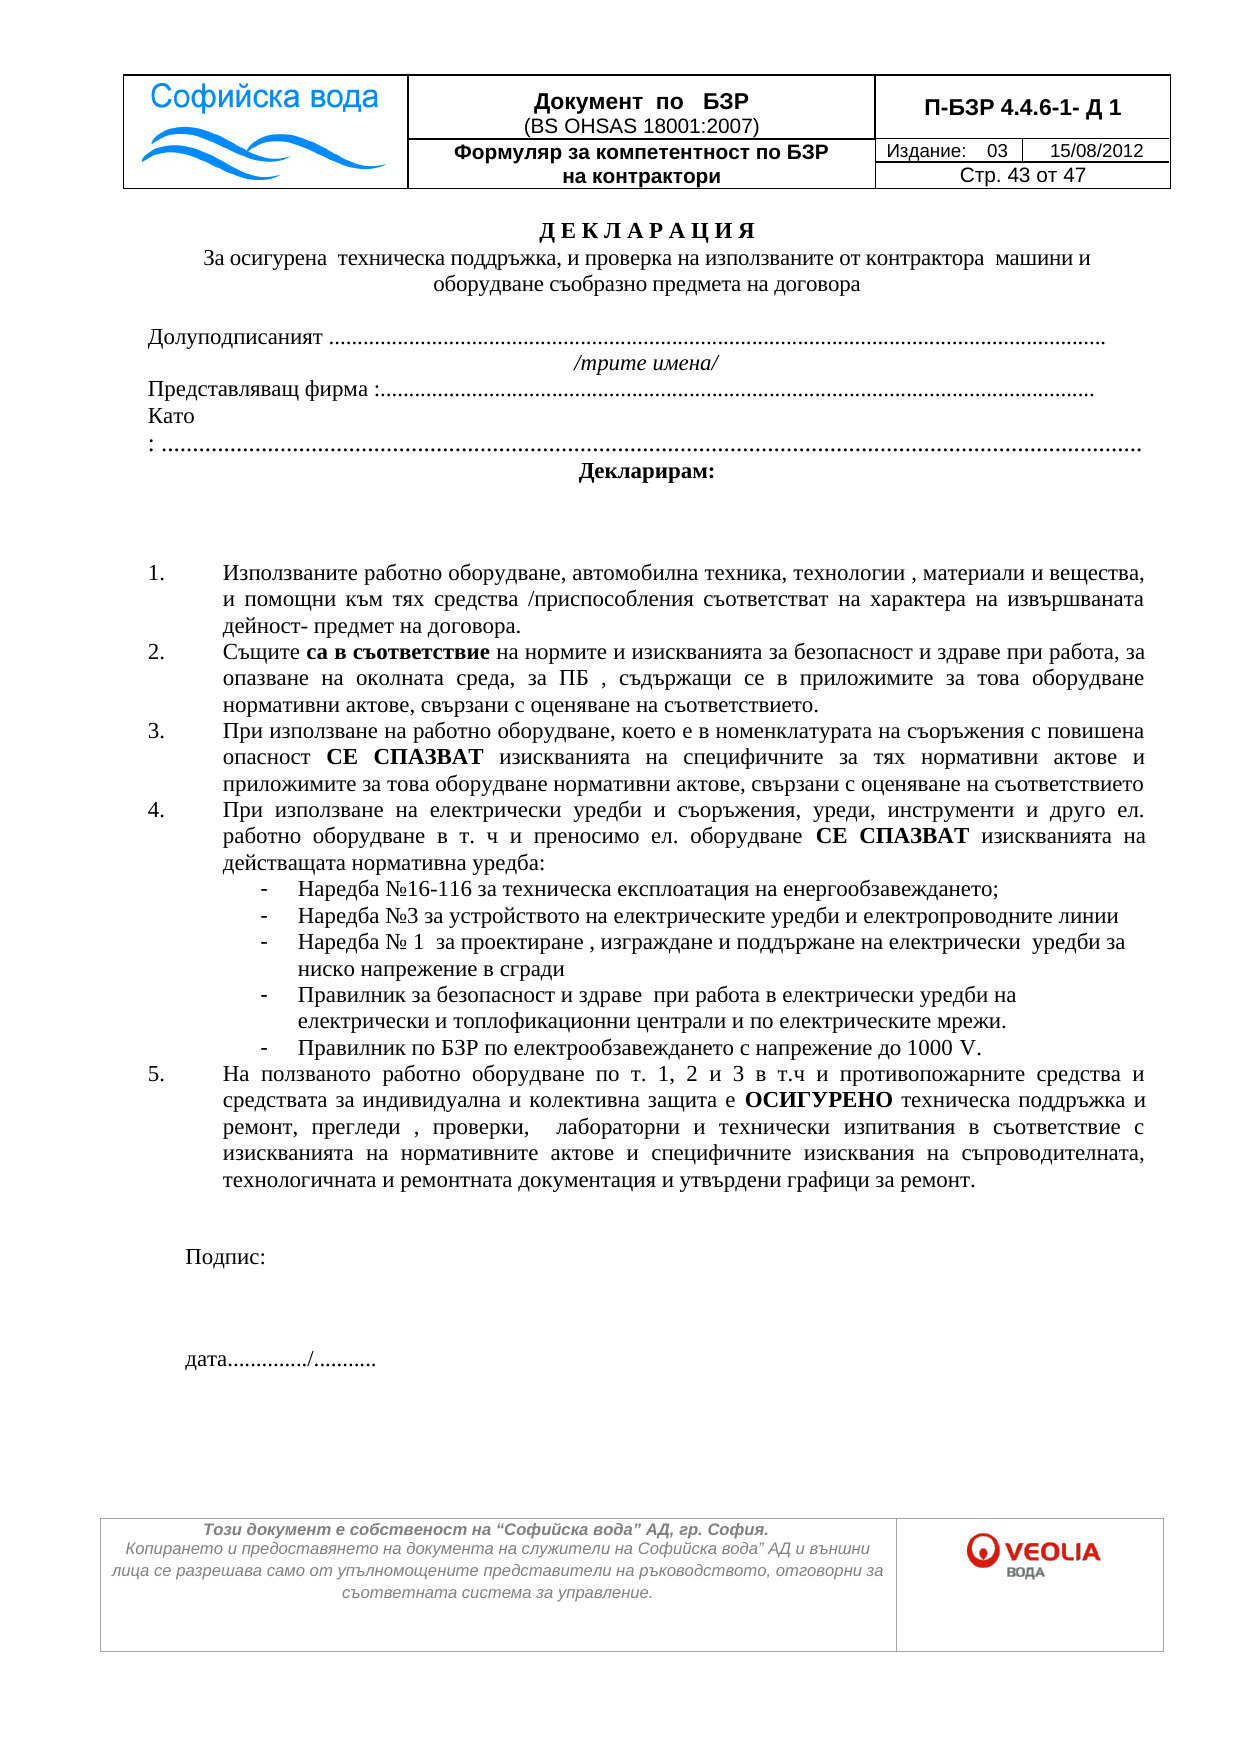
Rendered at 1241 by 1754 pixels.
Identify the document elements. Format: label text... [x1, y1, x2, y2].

list Наредба № 1 за проектиране , изграждане и поддържане на електрически уредби за ниско напрежение в сгради [260, 928, 1181, 981]
list Същите са в съответствие на нормите и изискванията за безопасност и здраве при работа, за опазване на околната среда, за ПБ , съдържащи се в приложимите за това оборудване нормативни актове, свързани с оценяване на съответствието. [148, 638, 1146, 717]
text Декларирам: [148, 457, 1146, 483]
list Наредба №3 за устройството на електрическите уредби и електропроводните линии [260, 902, 1193, 928]
title Представляващ фирма :............................................................................................................................. [148, 375, 1146, 402]
title Д Е К Л А Р А Ц И Я [148, 217, 1146, 244]
list Правилник за безопасност и здраве при работа в електрически уредби на електрически и топлофикационни централи и по електрическите мрежи. [260, 981, 1146, 1034]
title За осигурена техническа поддръжка, и проверка на използваните от контрактора машини и оборудване съобразно предмета на договора [148, 244, 1146, 296]
list Наредба №16-116 за техническа експлоатация на енергообзавеждането; [260, 875, 1146, 902]
list Използваните работно оборудване, автомобилна техника, технологии , материали и вещества, и помощни към тях средства /приспособления съответстват на характера на извършваната дейност- предмет на договора. [148, 559, 1146, 638]
text Подпис: [185, 1243, 1146, 1269]
title Долуподписаният ........................................................................................................................................ [148, 323, 1146, 349]
list Правилник по БЗР по електрообзавеждането с напрежение до 1000 V. [260, 1034, 1146, 1060]
text дата............../........... [185, 1345, 1146, 1371]
list При използване на работно оборудване, което е в номенклатурата на съоръжения с повишена опасност СЕ СПАЗВАТ изискванията на специфичните за тях нормативни актове и приложимите за това оборудване нормативни актове, свързани с оценяване на съответствието [148, 717, 1146, 796]
picture [141, 83, 386, 180]
title /трите имена/ [148, 349, 1146, 375]
title Като : ............................................................................................................................................................. [148, 402, 1146, 457]
list На ползваното работно оборудване по т. 1, 2 и 3 в т.ч и противопожарните средства и средствата за индивидуална и колективна защита е ОСИГУРЕНО техническа поддръжка и ремонт, прегледи , проверки, лабораторни и технически изпитвания в съответствие с изискванията на нормативните актове и специфичните изисквания на съпроводителната, технологичната и ремонтната документация и утвърдени графици за ремонт. [148, 1060, 1146, 1192]
picture [952, 1519, 1111, 1608]
list При използване на електрически уредби и съоръжения, уреди, инструменти и друго ел. работно оборудване в т. ч и преносимо ел. оборудване СЕ СПАЗВАТ изискванията на действащата нормативна уредба: [148, 796, 1146, 875]
